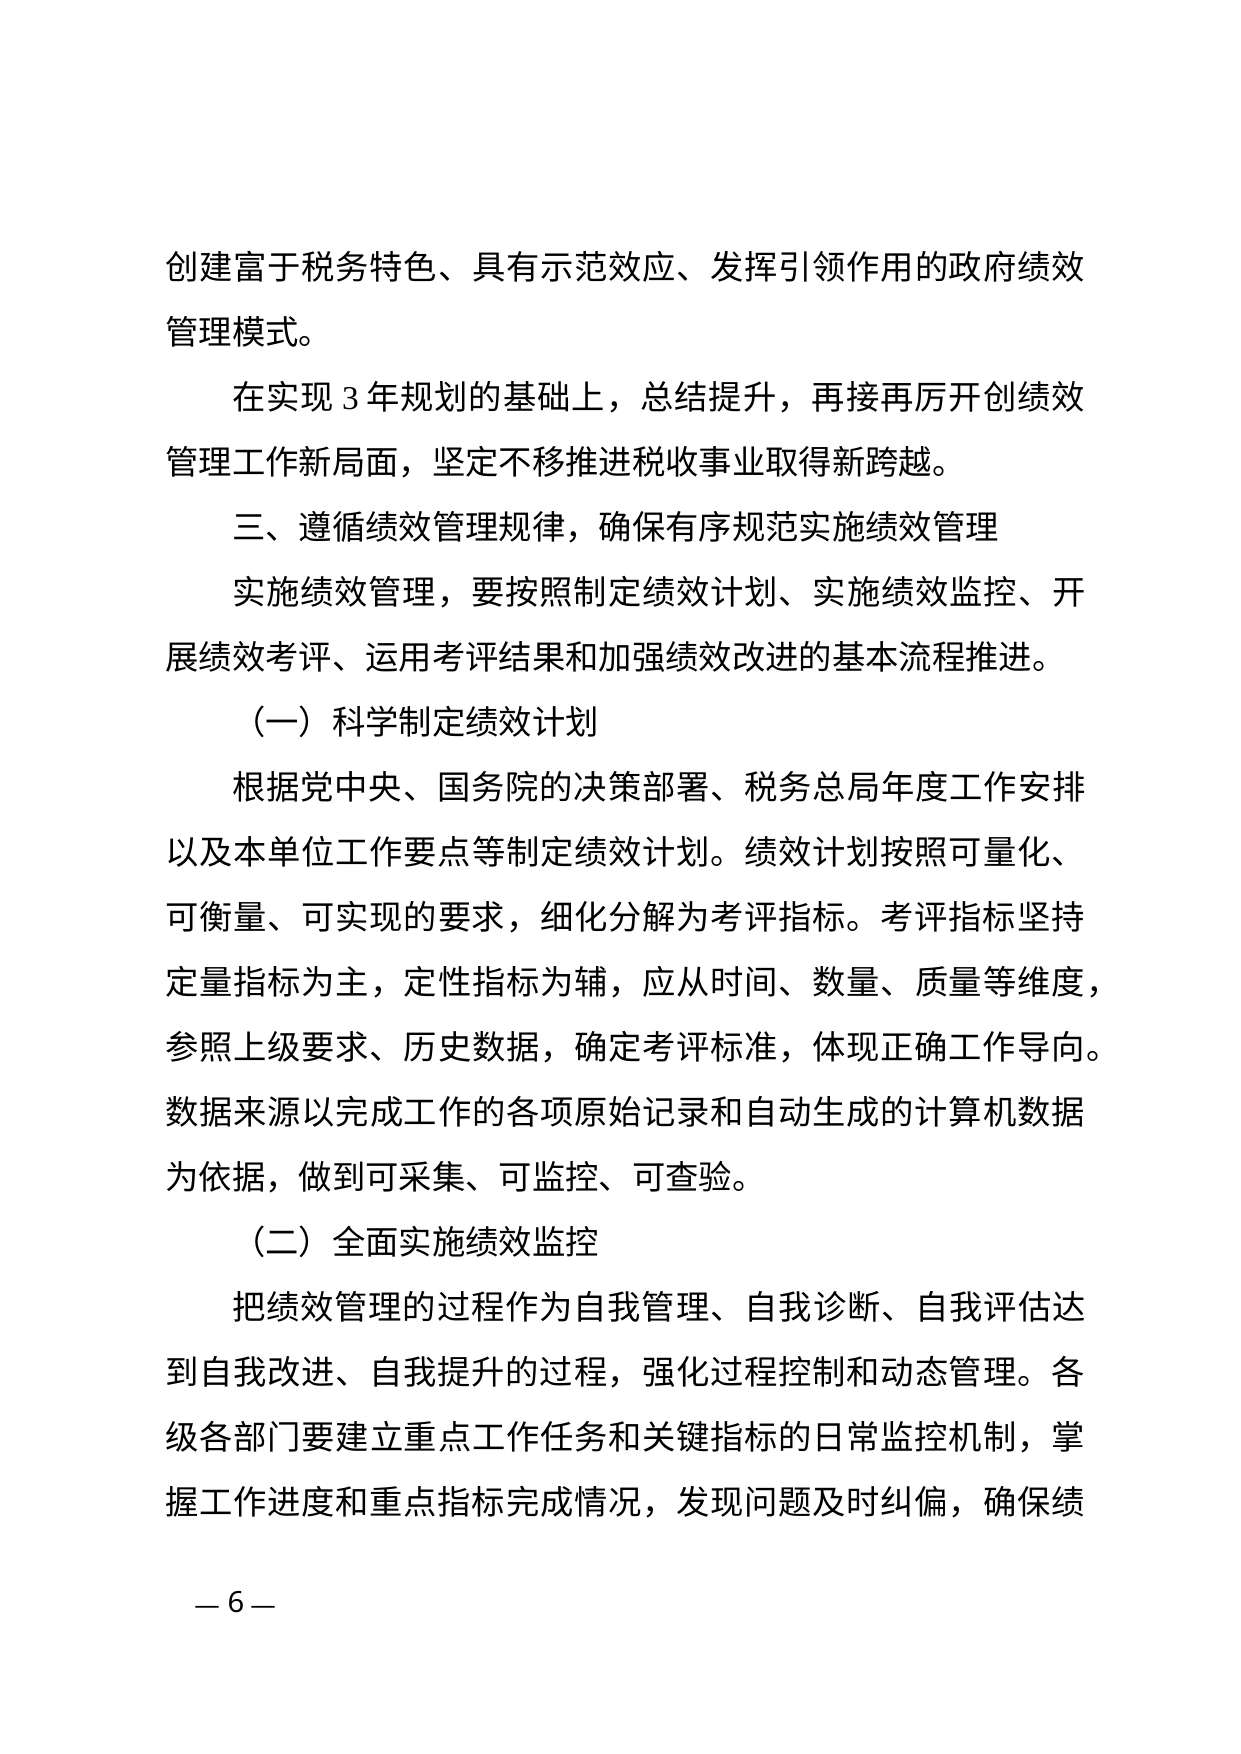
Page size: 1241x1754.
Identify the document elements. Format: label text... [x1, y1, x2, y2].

text 三、遵循绩效管理规律，确保有序规范实施绩效管理 [165, 493, 1087, 558]
text 根据党中央、国务院的决策部署、税务总局年度工作安排以及本单位工作要点等制定绩效计划。绩效计划按照可量化、可衡量、可实现的要求，细化分解为考评指标。考评指标坚持定量指标为主，定性指标为辅，应从时间、数量、质量等维度，参照上级要求、历史数据，确定考评标准，体现正确工作导向。数据来源以完成工作的各项原始记录和自动生成的计算机数据为依据，做到可采集、可监控、可查验。 [165, 753, 1087, 1208]
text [165, 1273, 1087, 1533]
text （二）全面实施绩效监控 [165, 1208, 1087, 1273]
text 实施绩效管理，要按照制定绩效计划、实施绩效监控、开展绩效考评、运用考评结果和加强绩效改进的基本流程推进。 [165, 558, 1087, 688]
text 在实现3年规划的基础上，总结提升，再接再厉开创绩效管理工作新局面，坚定不移推进税收事业取得新跨越。 [165, 363, 1087, 493]
text （一）科学制定绩效计划 [165, 688, 1087, 753]
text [165, 233, 1087, 363]
